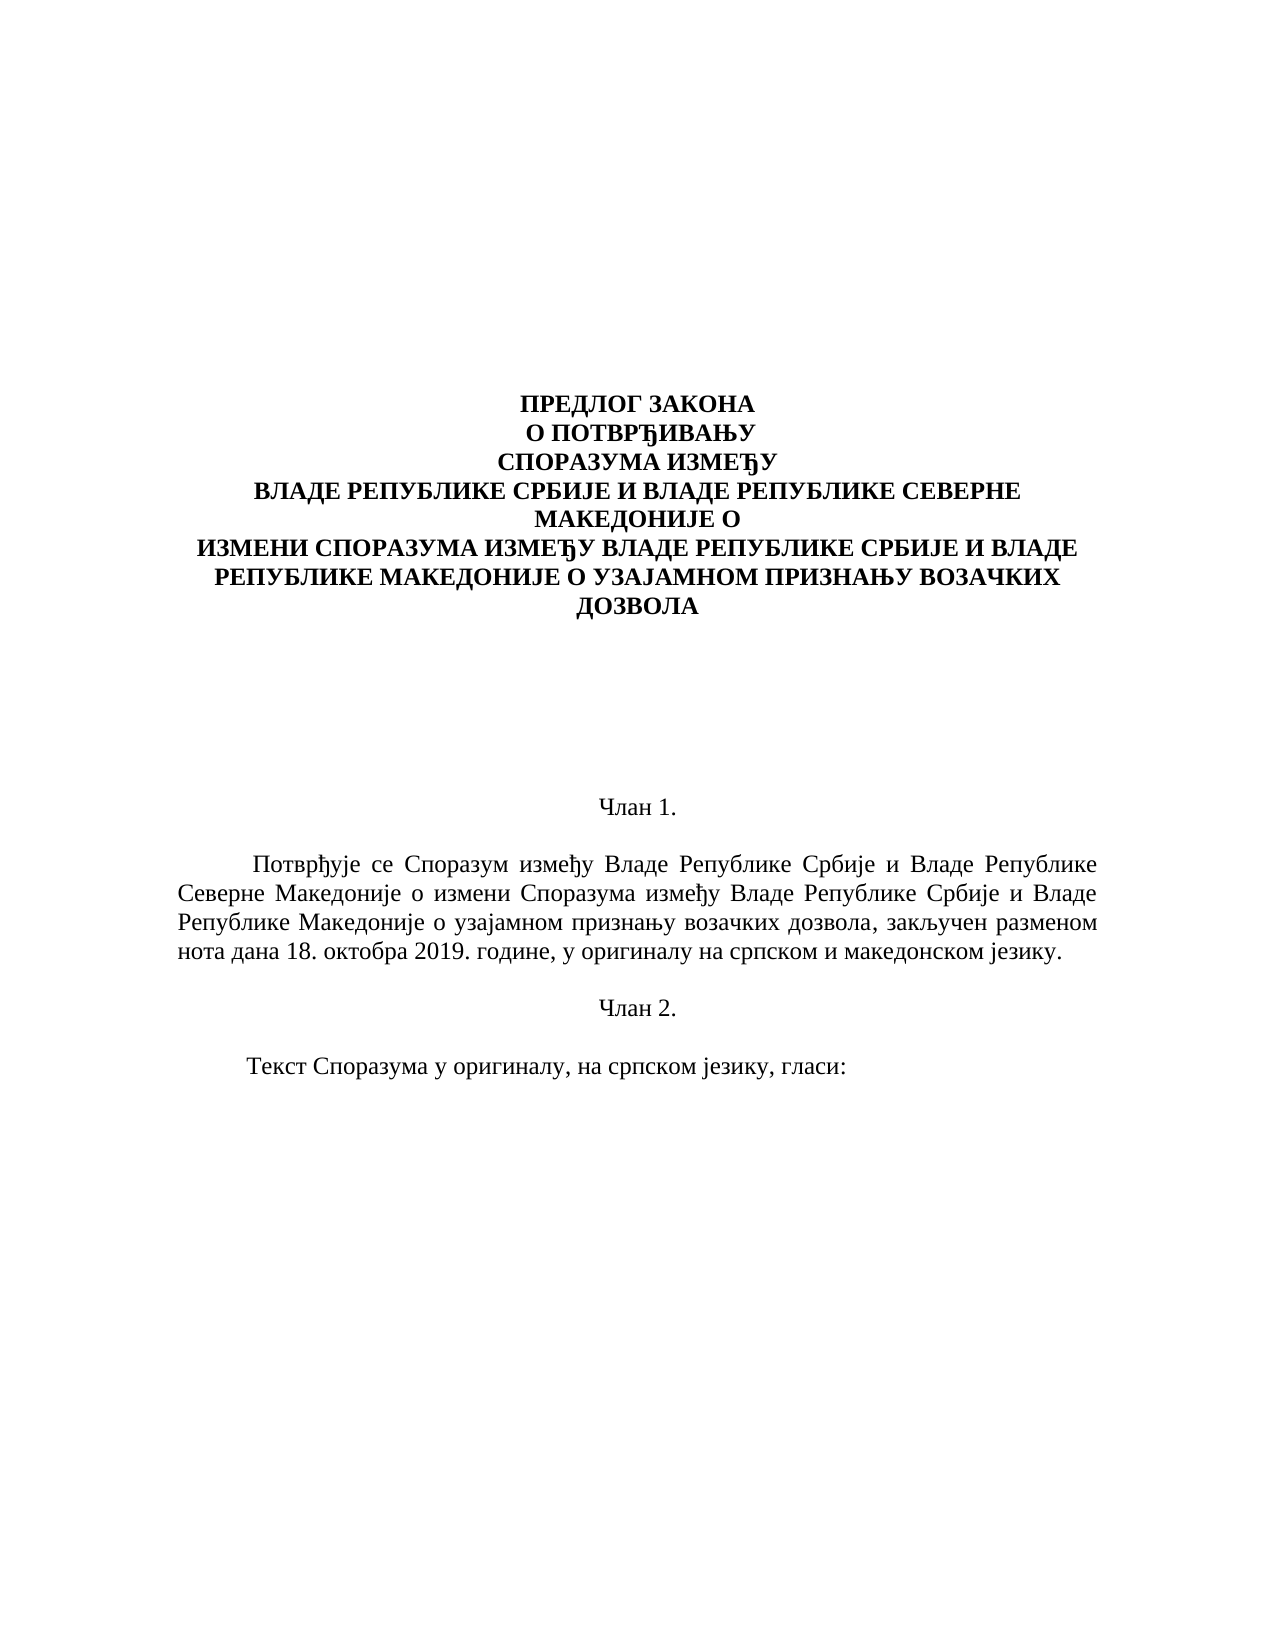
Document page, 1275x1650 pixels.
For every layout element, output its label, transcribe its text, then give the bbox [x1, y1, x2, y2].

text ИЗМЕНИ СПОРАЗУМА ИЗМЕЂУ ВЛАДЕ РЕПУБЛИКЕ СРБИЈЕ И ВЛАДЕ РЕПУБЛИКЕ МАКЕДОНИЈЕ О УЗАЈАМНОМ ПРИЗНАЊУ ВОЗАЧКИХ ДОЗВОЛА [177, 533, 1098, 619]
text Потврђује се Споразум између Владе Републике Србије и Владе Републике Северне Македоније о измени Споразума између Владе Републике Србије и Владе Републике Македоније о узајамном признању возачких дозвола, закључен разменом нота дана 18. октобра 2019. године, у оригиналу на српском и македонском језику. [177, 849, 1098, 964]
text О ПОТВРЂИВАЊУ [177, 418, 1098, 447]
text Текст Споразума у оригиналу, на српском језику, гласи: [177, 1051, 1098, 1079]
text СПОРАЗУМА ИЗМЕЂУ [177, 447, 1098, 476]
text ВЛАДЕ РЕПУБЛИКЕ СРБИЈЕ И ВЛАДЕ РЕПУБЛИКЕ СЕВЕРНЕ МАКЕДОНИЈЕ О [177, 476, 1098, 533]
text Члан 1. [177, 792, 1098, 821]
text Члан 2. [177, 993, 1098, 1022]
text ПРЕДЛОГ ЗАКОНА [177, 389, 1098, 418]
